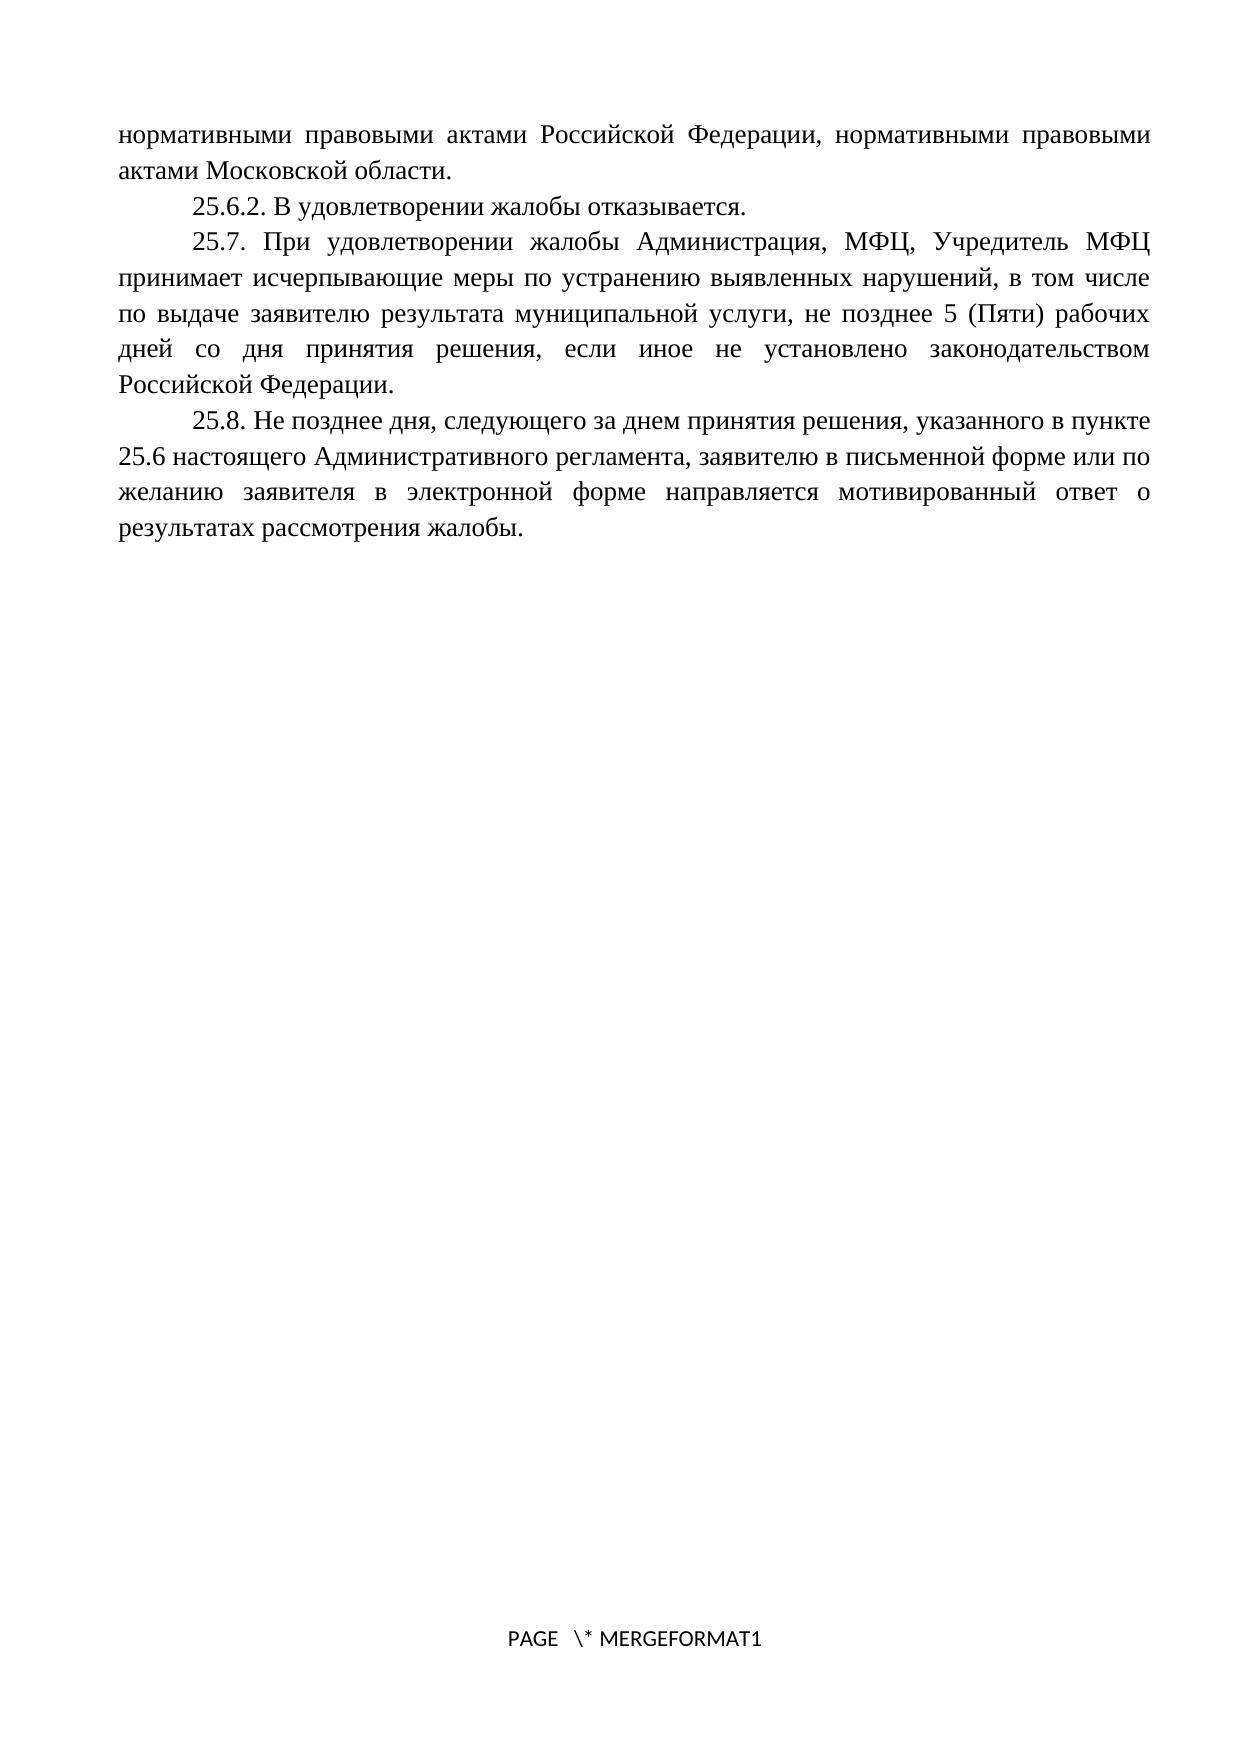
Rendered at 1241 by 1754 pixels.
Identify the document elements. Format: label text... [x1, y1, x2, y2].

text 25.6.2. В удовлетворении жалобы отказывается. [118, 189, 1152, 221]
text 25.8. Не позднее дня, следующего за днем принятия решения, указанного в пункте 25.6 настоящего Административного регламента, заявителю в письменной форме или по желанию заявителя в электронной форме направляется мотивированный ответ о результатах рассмотрения жалобы. [118, 404, 1152, 542]
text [118, 118, 1152, 185]
text 25.7. При удовлетворении жалобы Администрация, МФЦ, Учредитель МФЦ принимает исчерпывающие меры по устранению выявленных нарушений, в том числе по выдаче заявителю результата муниципальной услуги, не позднее 5 (Пяти) рабочих дней со дня принятия решения, если иное не установлено законодательством Российской Федерации. [118, 225, 1152, 399]
